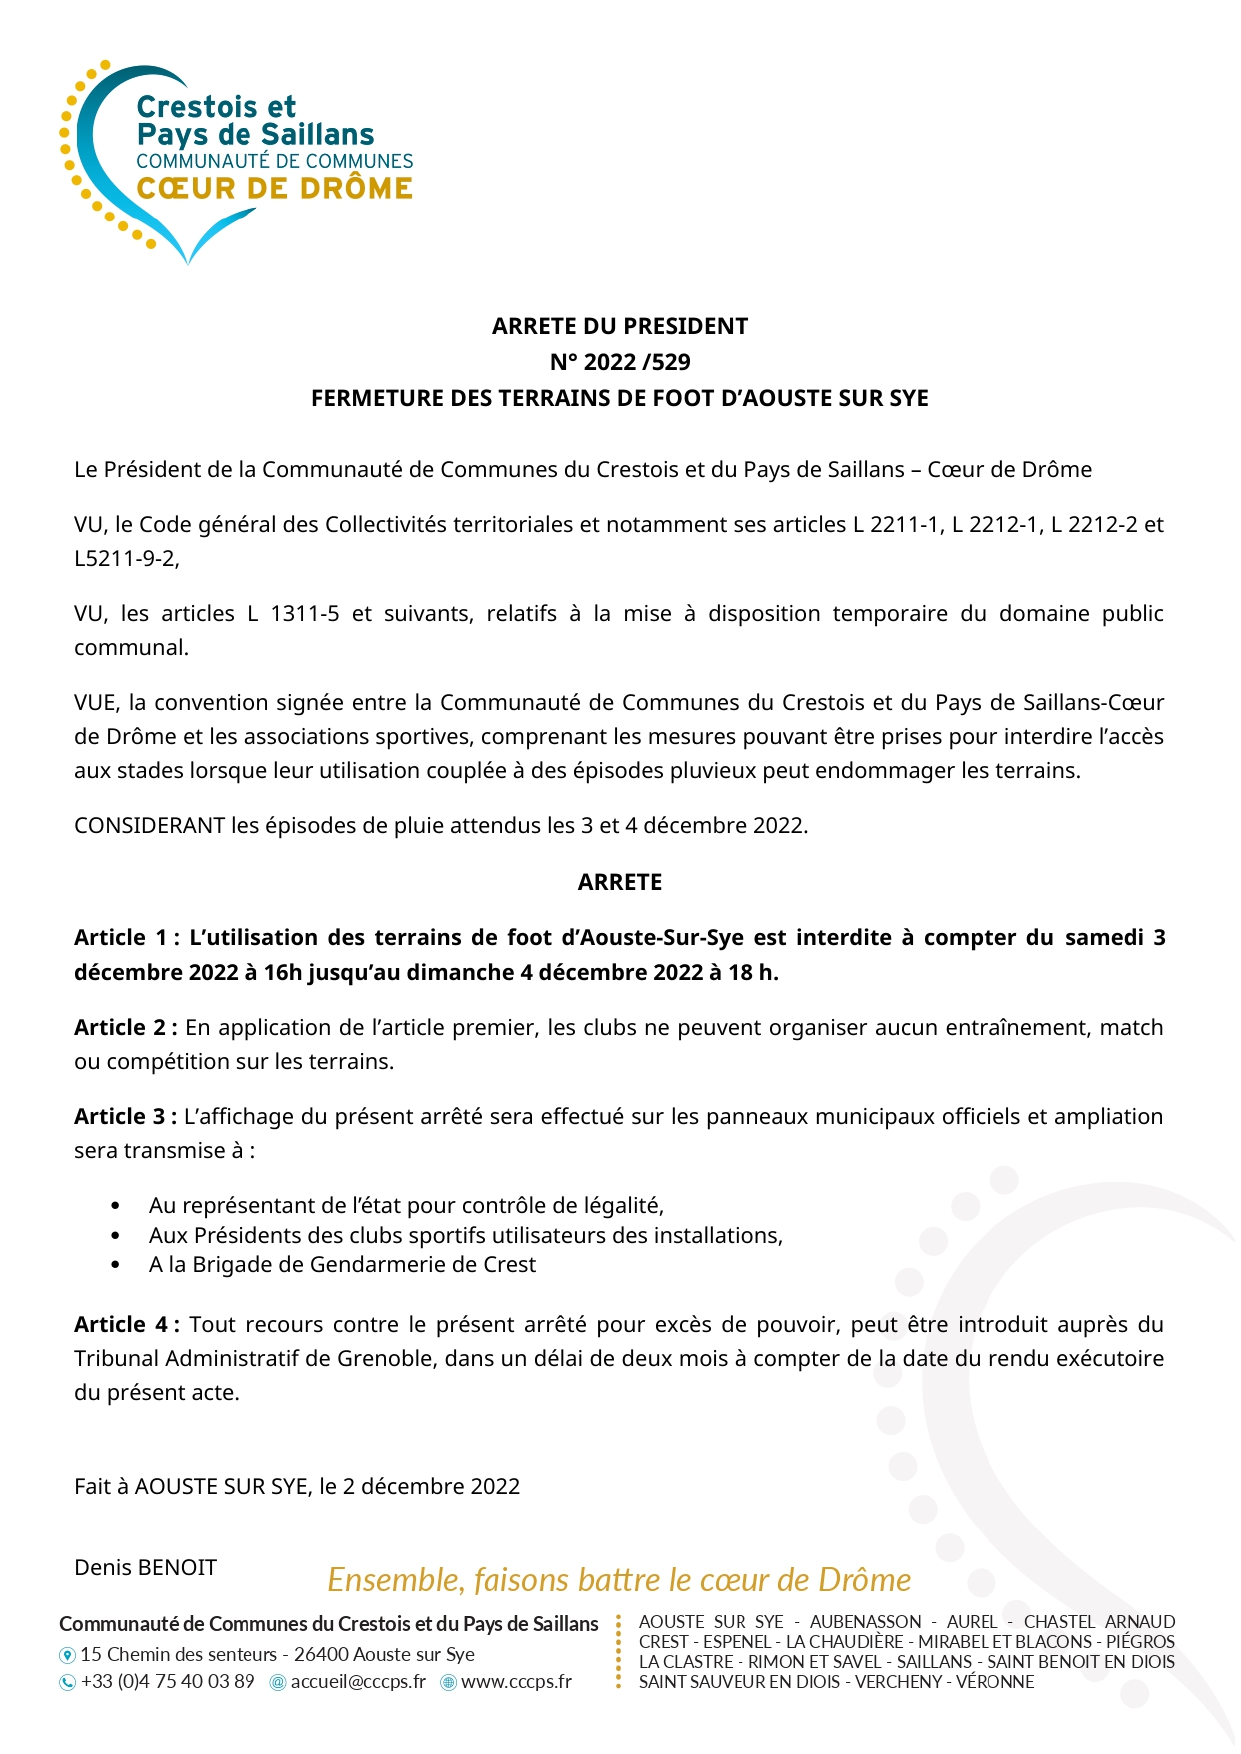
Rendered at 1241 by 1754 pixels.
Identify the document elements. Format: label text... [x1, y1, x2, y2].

text Article 2 : En application de l’article premier, les clubs ne peuvent organiser aucun entraînement, match ou compétition sur les terrains. [74, 1011, 1166, 1075]
text ARRETE [74, 866, 1166, 897]
text N° 2022 /529 [74, 346, 1166, 377]
list A la Brigade de Gendarmerie de Crest [111, 1249, 1166, 1279]
text VU, les articles L 1311-5 et suivants, relatifs à la mise à disposition temporaire du domaine public communal. [74, 598, 1166, 662]
text Article 4 : Tout recours contre le présent arrêté pour excès de pouvoir, peut être introduit auprès du Tribunal Administratif de Grenoble, dans un délai de deux mois à compter de la date du rendu exécutoire du présent acte. [74, 1309, 1166, 1407]
text ARRETE DU PRESIDENT [74, 310, 1166, 341]
text Denis BENOIT [74, 1552, 1166, 1582]
text VUE, la convention signée entre la Communauté de Communes du Crestois et du Pays de Saillans-Cœur de Drôme et les associations sportives, comprenant les mesures pouvant être prises pour interdire l’accès aux stades lorsque leur utilisation couplée à des épisodes pluvieux peut endommager les terrains. [74, 687, 1166, 785]
text CONSIDERANT les épisodes de pluie attendus les 3 et 4 décembre 2022. [74, 811, 1166, 840]
picture [0, 0, 1235, 1746]
text Le Président de la Communauté de Communes du Crestois et du Pays de Saillans – Cœur de Drôme [74, 454, 1166, 484]
list Au représentant de l’état pour contrôle de légalité, [111, 1190, 1166, 1219]
text FERMETURE DES TERRAINS DE FOOT D’AOUSTE SUR SYE [74, 382, 1166, 413]
text Fait à AOUSTE SUR SYE, le 2 décembre 2022 [74, 1471, 1166, 1501]
text Article 3 : L’affichage du présent arrêté sera effectué sur les panneaux municipaux officiels et ampliation sera transmise à : [74, 1101, 1166, 1164]
list Aux Présidents des clubs sportifs utilisateurs des installations, [111, 1219, 1166, 1249]
text VU, le Code général des Collectivités territoriales et notamment ses articles L 2211-1, L 2212-1, L 2212-2 et L5211-9-2, [74, 509, 1166, 573]
text Article 1 : L’utilisation des terrains de foot d’Aouste-Sur-Sye est interdite à compter du samedi 3 décembre 2022 à 16h jusqu’au dimanche 4 décembre 2022 à 18 h. [74, 922, 1166, 986]
